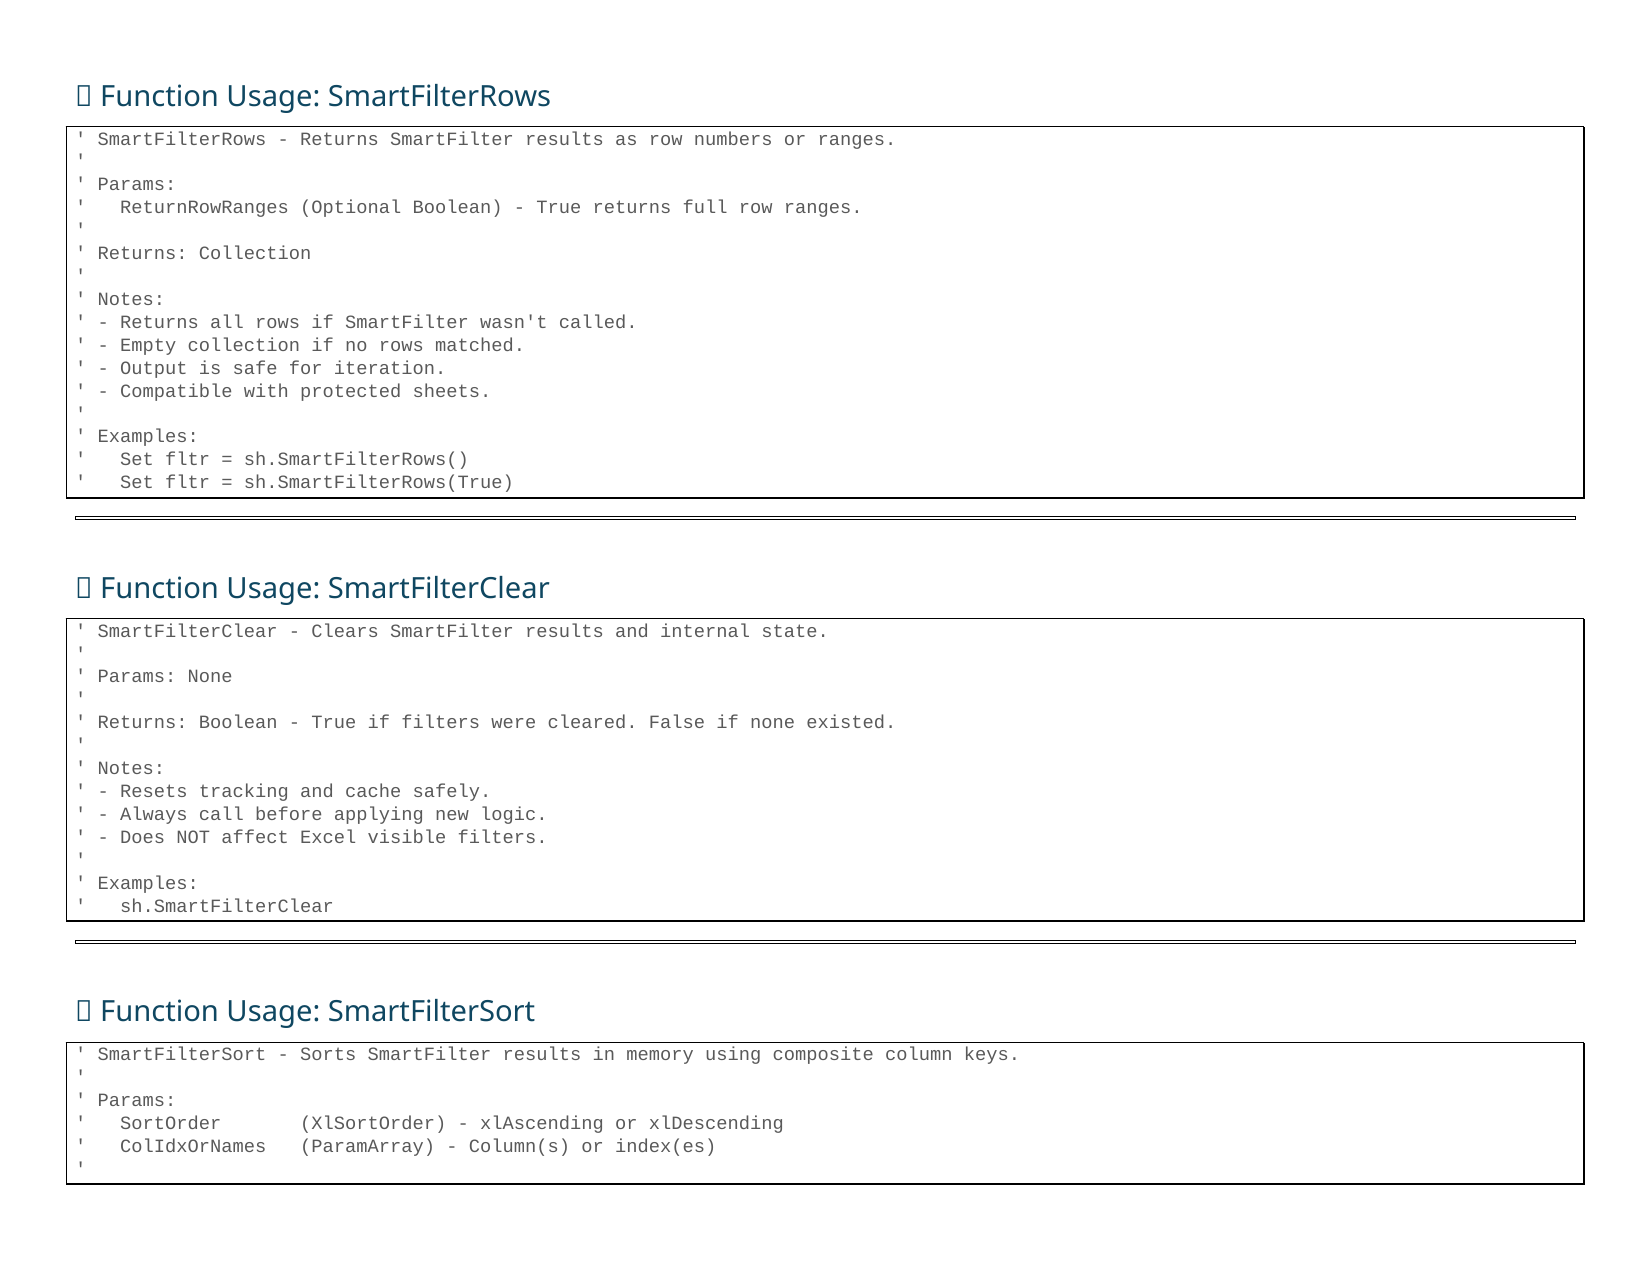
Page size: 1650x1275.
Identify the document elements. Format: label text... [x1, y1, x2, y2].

subtitle 📘 Function Usage: SmartFilterSort [75, 991, 1575, 1030]
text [67, 1043, 1583, 1183]
subtitle 📘 Function Usage: SmartFilterRows [75, 75, 1575, 115]
text ' SmartFilterRows - Returns SmartFilter results as row numbers or ranges. ' ' Params: ' ReturnRowRanges (Optional Boolean) - True returns full row ranges. ' ' Returns: Collection ' ' Notes: ' - Returns all rows if SmartFilter wasn't called. ' - Empty collection if no rows matched. ' - Output is safe for iteration. ' - Compatible with protected sheets. ' ' Examples: ' Set fltr = sh.SmartFilterRows() ' Set fltr = sh.SmartFilterRows(True) [67, 127, 1583, 497]
subtitle 📘 Function Usage: SmartFilterClear [75, 567, 1575, 607]
text ' SmartFilterClear - Clears SmartFilter results and internal state. ' ' Params: None ' ' Returns: Boolean - True if filters were cleared. False if none existed. ' ' Notes: ' - Resets tracking and cache safely. ' - Always call before applying new logic. ' - Does NOT affect Excel visible filters. ' ' Examples: ' sh.SmartFilterClear [67, 619, 1583, 920]
